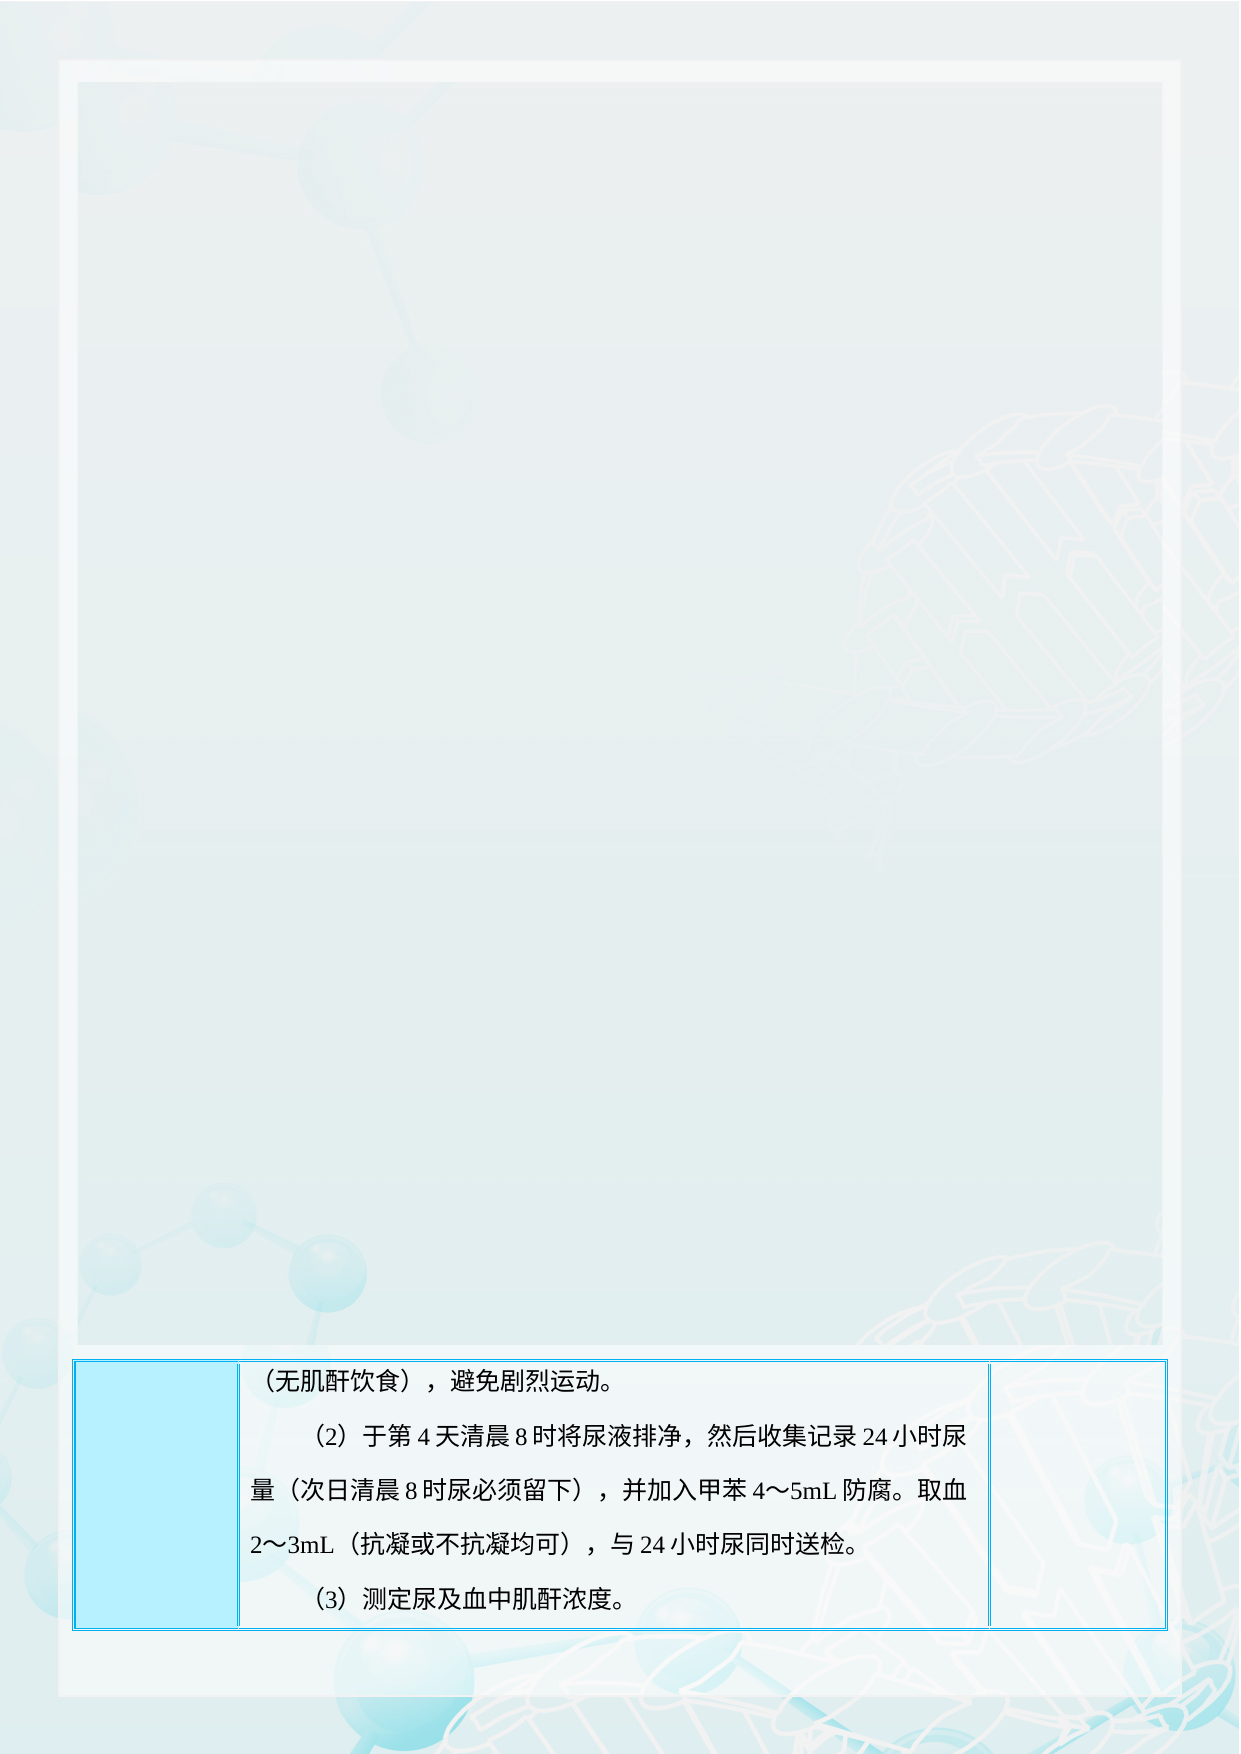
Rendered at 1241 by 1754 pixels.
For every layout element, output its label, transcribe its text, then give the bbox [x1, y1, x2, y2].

picture [0, 1, 1240, 1754]
table_cell 【教师】展示肾功能检查 肾脏主要功能生成尿液，以维持体内水、电解质、蛋白质和酸碱等代谢平衡。肾功能检测包括肾小球滤过功能，肾小管重吸收、酸化等功能。 一、肾小球滤过功能 （一）血清肌酐（Scr）与血尿素氮（BUN）测定 正常参考值：Scr：男性为 53 ～ 106μmol/L；女性为 44 ～ 97μmol/L。 BUN：成人为 3.2 ～ 7.1 mmol/L；婴儿、儿童为 l.8 ～ 6.5 mmol/L。 1. Scr、BUN 增高 见于各种原因引起的肾小球滤过功能减退：急性肾衰竭，血肌酐明显的进行性的升高为器质性损害的指标，可伴少尿或非少尿；由于肾代偿能力强，故只有在肾单位失去 60% ～ 70% 时，两者才会增高，故其仅对慢性肾功能不全、尿毒症的诊断有价值。 2.鉴别肾前性和肾实质性少尿器质性肾衰竭Scr常超过200μmol/L。肾前性少尿，如心力衰竭、脱水等所致的有效血容量下降，使肾血流量减少，Scr上升一般不超过200μmol/L，此时BUN升高，但Scr升高不明显，经扩容尿量多能增加，BUN可自行下降。 （二）内生肌酐清除率（Ccr）测定 标准24小时留尿计算法 （1）患者连续3天进低蛋白饮食（＜40g/d），并禁食肉类（无肌酐饮食），避免剧烈运动。 （2）于第4天清晨8时将尿液排净，然后收集记录24小时尿量（次日清晨8时尿必须留下），并加入甲苯4～5mL防腐。取血2～3mL（抗凝或不抗凝均可），与24小时尿同时送检。 （3）测定尿及血中肌酐浓度。 （4）应用下列公式计算Ccr： Ccr（mL/min）=尿肌酐浓度（μmol/L）×每分钟尿量（mL/min）/血浆肌酐浓度（μmol/L）正常参考值：成人为80～120mL/min，老年人随年龄增长，有自然下降趋势。 判断肾小球损害的敏感指标：当GFR降低到正常值的50%，Ccr测定值可低至50mL/min，但血肌酐、尿素氮测定仍可在正常范围，故Ccr是较早反映GFR的敏感指标。 根据Ccr一般可将肾功能分为4期：第1期（肾衰竭代偿期）Ccr为51～80mL/min；第2期（肾衰竭失代偿期）Ccr为50～20mL/min；第3期（肾衰竭期）Ccr为19～10mL/min；第4期（尿毒症期或终末期肾衰竭）Ccr＜10mL/min。 二、肾小管功能监测 （一）肾浓缩试验 肾浓缩试验方法：在试验的24小时内，患者保持日常的饮食和生活习惯，8:00排空膀胱，8:00至20:00每隔2小时留尿1次，20:00至次日8:00留尿1次，共7个尿标本，分别测定各次尿量和比重。 正常参考值：正常人昼尿量与夜尿量之比为3:1～4:1，12小时夜尿量不应超过750mL；夜尿量超过750mL，为肾功能受损早期表现。昼间各份标本的尿量接近，最高尿比重为1.018，则表示肾浓缩功能不全。若尿比重固定在1.010左右，则说明肾功能损害严重。 （二）尿/血渗透压测定 正常人尿液渗透压为600～1000mmol/L，若患者晨尿渗透压＜700mmol/L或禁水12小时尿渗透压800mmol/L，说明肾浓缩功能不全。 【学生】思考、讨论。 [239, 1360, 990, 1628]
table_cell 知识讲解（40min） [76, 1360, 239, 1628]
table_cell 通过教师讲解，了解肾功能检查的基本理论知识。 [990, 1362, 1165, 1628]
